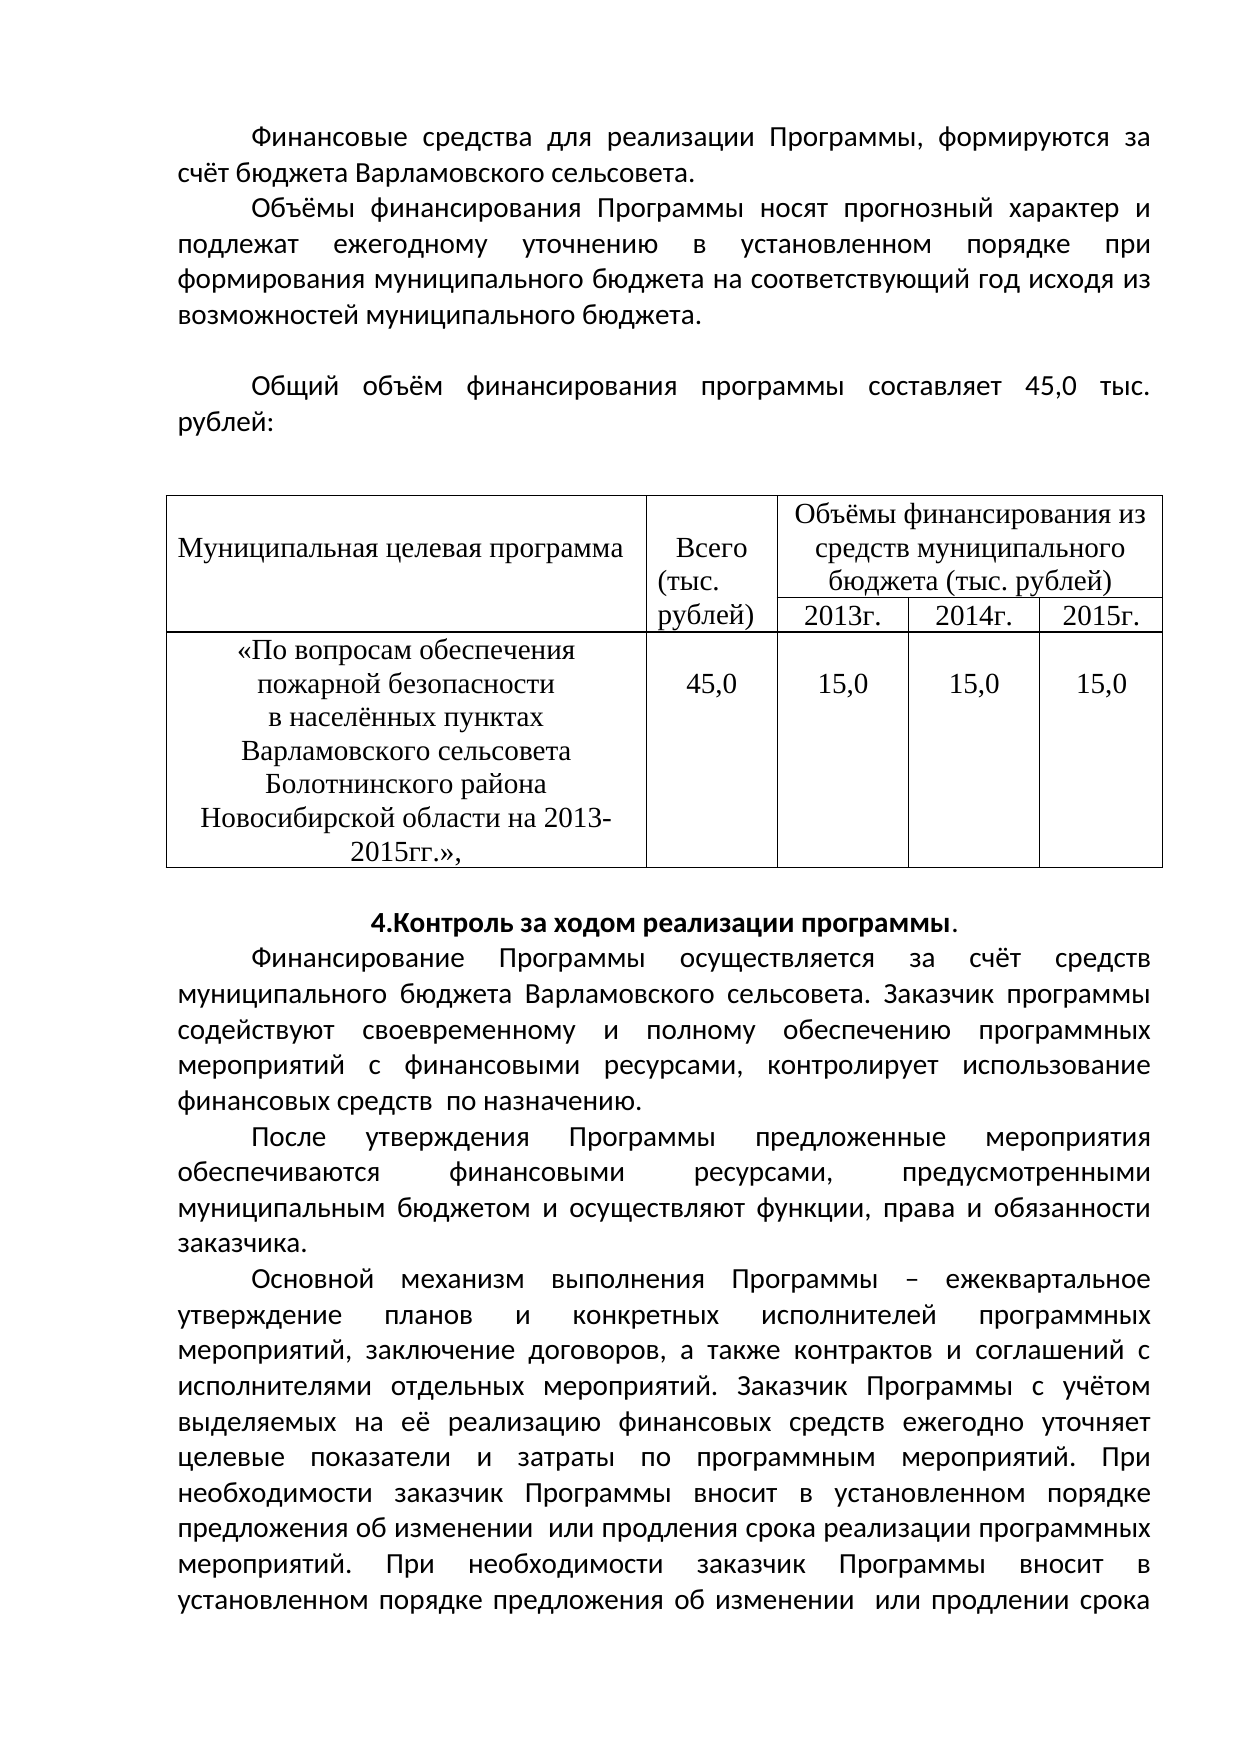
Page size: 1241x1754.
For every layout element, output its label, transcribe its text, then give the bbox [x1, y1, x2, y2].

table_cell 15,0 [1040, 633, 1162, 867]
table_cell 15,0 [909, 633, 1039, 867]
table_header Всего (тыс. рублей) [647, 496, 777, 631]
table_header Объёмы финансирования из средств муниципального бюджета (тыс. рублей) [778, 496, 1162, 597]
text Общий объём финансирования программы составляет 45,0 тыс. рублей: [177, 367, 1152, 439]
table_cell 2013г. [778, 598, 908, 631]
text После утверждения Программы предложенные мероприятия обеспечиваются финансовыми ресурсами, предусмотренными муниципальным бюджетом и осуществляют функции, права и обязанности заказчика. [177, 1118, 1152, 1260]
text Объёмы финансирования Программы носят прогнозный характер и подлежат ежегодному уточнению в установленном порядке при формирования муниципального бюджета на соответствующий год исходя из возможностей муниципального бюджета. [177, 189, 1152, 332]
text Финансовые средства для реализации Программы, формируются за счёт бюджета Варламовского сельсовета. [177, 118, 1152, 189]
table_cell 2015г. [1040, 598, 1162, 631]
table_cell 2014г. [909, 598, 1039, 631]
text Финансирование Программы осуществляется за счёт средств муниципального бюджета Варламовского сельсовета. Заказчик программы содействуют своевременному и полному обеспечению программных мероприятий с финансовыми ресурсами, контролирует использование финансовых средств по назначению. [177, 939, 1152, 1118]
table_cell 45,0 [647, 633, 777, 867]
table_header Муниципальная целевая программа [167, 496, 646, 631]
table_cell «По вопросам обеспечения пожарной безопасности в населённых пунктах Варламовского сельсовета Болотнинского района Новосибирской области на 2013-2015гг.», [167, 633, 646, 867]
text 4.Контроль за ходом реализации программы. [177, 904, 1152, 939]
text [177, 1260, 1152, 1616]
table_cell 15,0 [778, 633, 908, 867]
